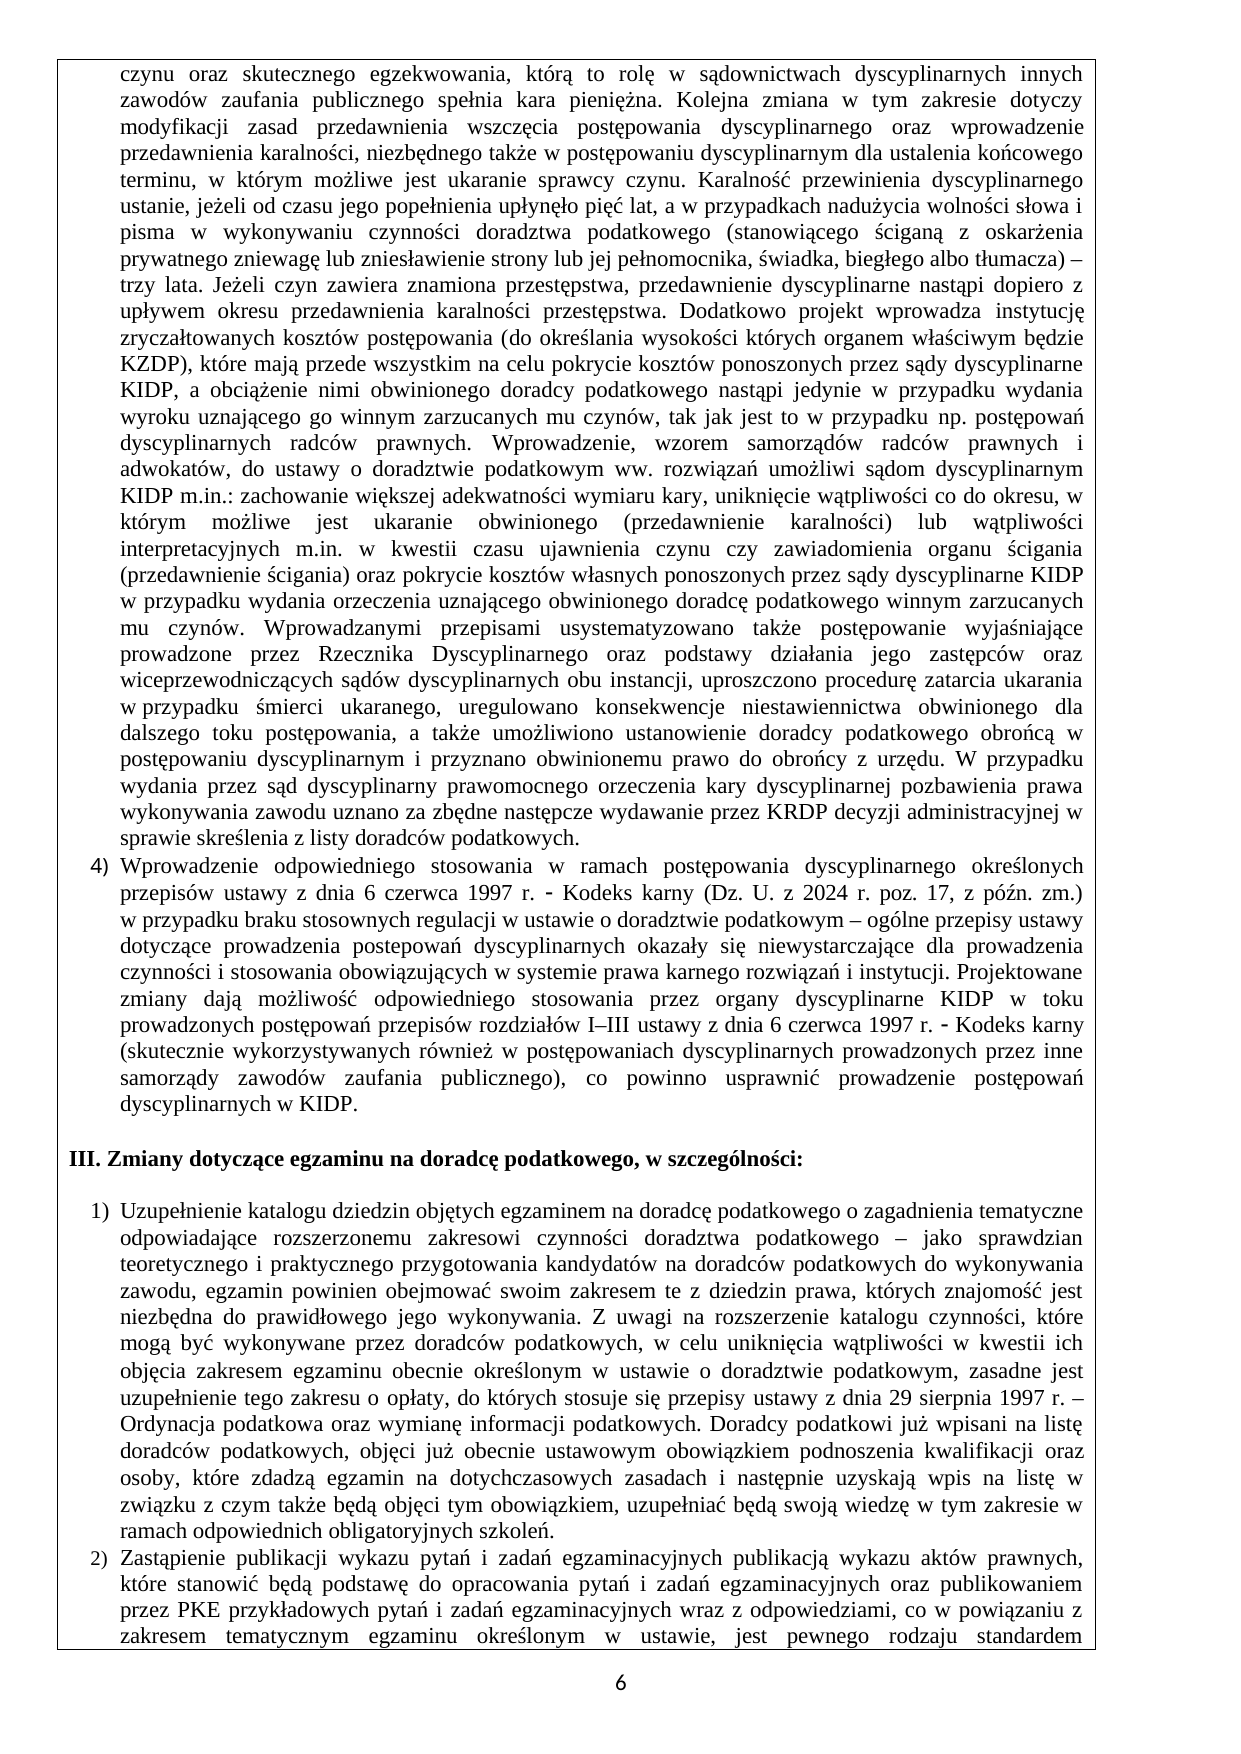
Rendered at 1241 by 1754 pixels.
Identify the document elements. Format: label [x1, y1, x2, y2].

table_cell [58, 60, 1095, 1649]
